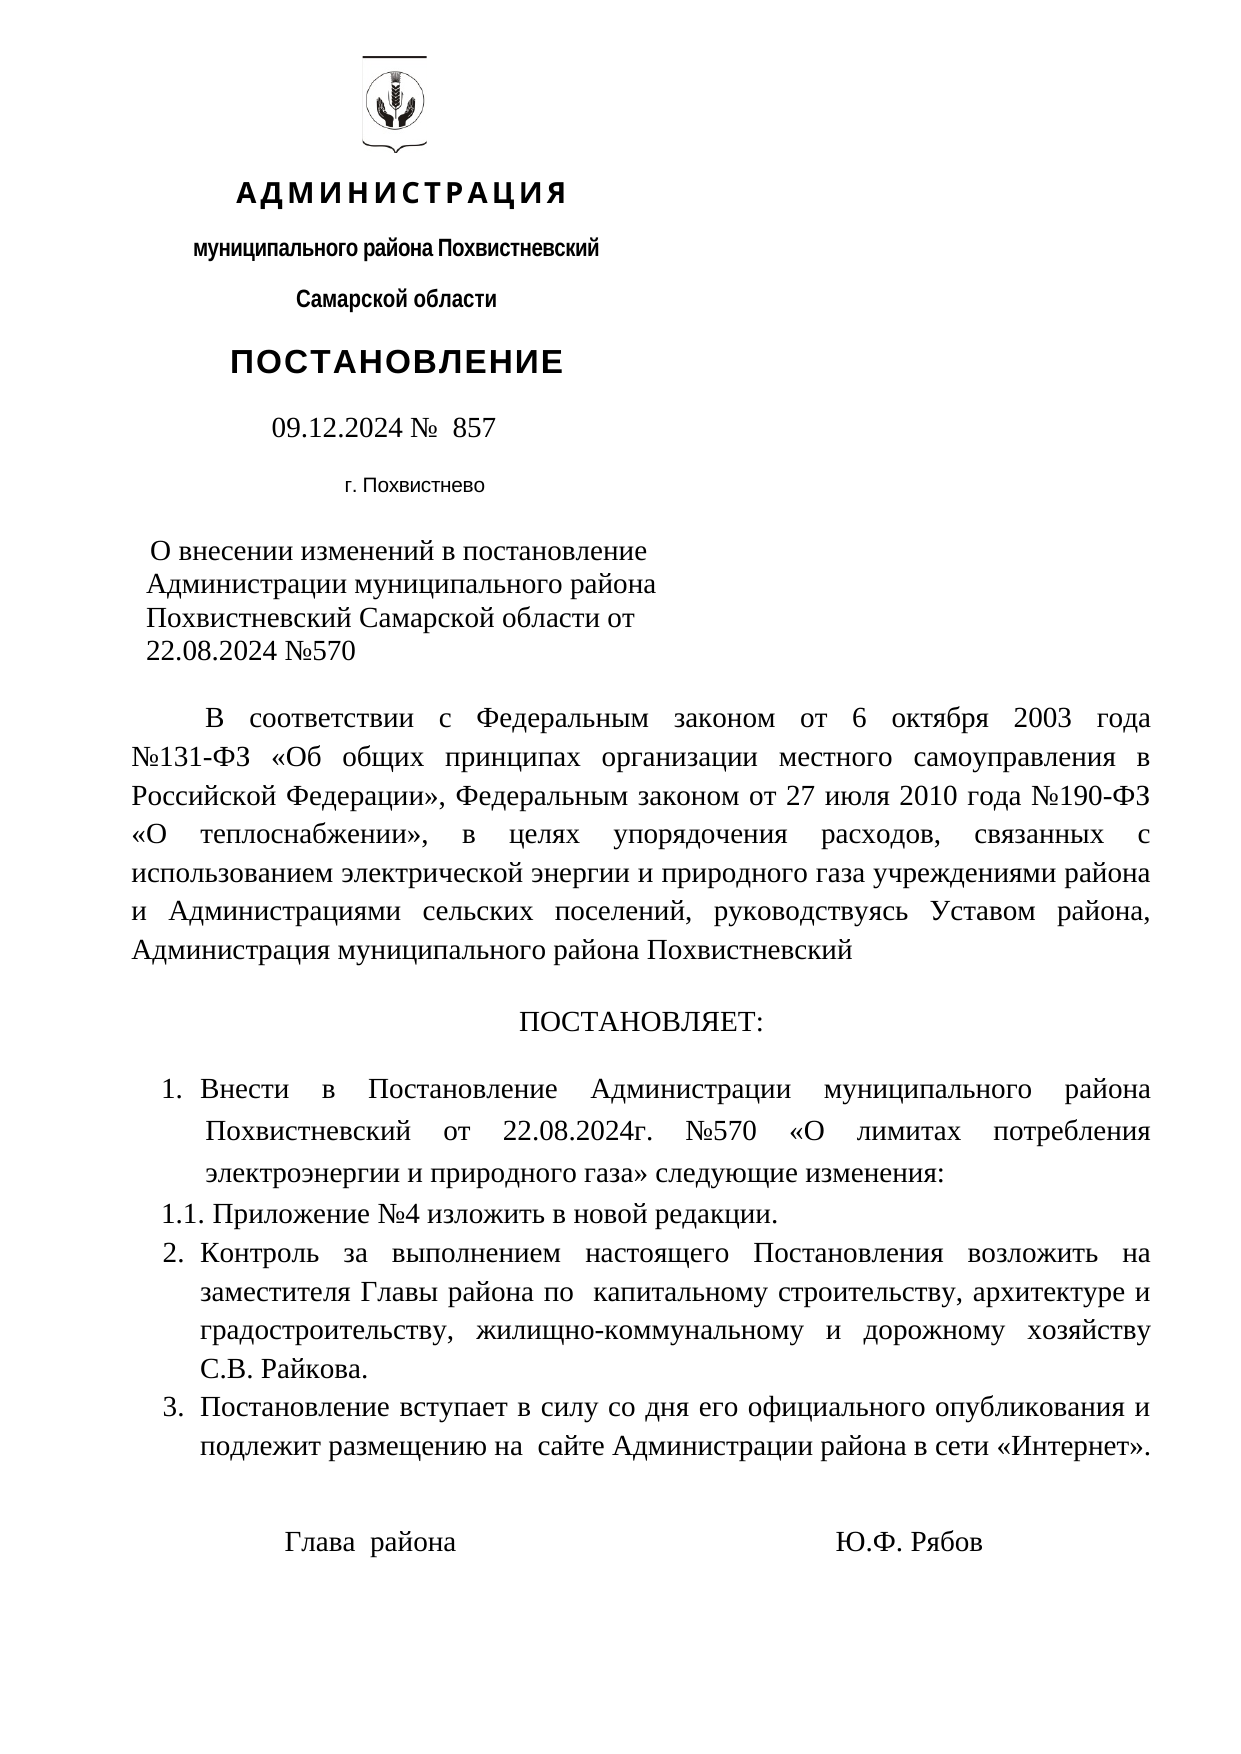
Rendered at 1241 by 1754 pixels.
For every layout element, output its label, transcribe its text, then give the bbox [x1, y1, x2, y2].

list Приложение №4 изложить в новой редакции. [161, 1197, 1152, 1230]
text 22.08.2024 №570 [131, 633, 1152, 667]
table_header АДМИНИСТРАЦИЯ муниципального района Похвистневский Самарской области ПОСТАНОВЛЕНИЕ 09.12.2024 № 857 г. Похвистнево [161, 53, 632, 533]
list Контроль за выполнением настоящего Постановления возложить на заместителя Главы района по капитальному строительству, архитектуре и градостроительству, жилищно-коммунальному и дорожному хозяйству С.В. Райкова. [162, 1235, 1152, 1384]
text ПОСТАНОВЛЯЕТ: [131, 1004, 1152, 1037]
text О внесении изменений в постановление [131, 533, 1152, 566]
text Администрации муниципального района [131, 566, 1152, 600]
text В соответствии с Федеральным законом от 6 октября 2003 года №131-ФЗ «Об общих принципах организации местного самоуправления в Российской Федерации», Федеральным законом от 27 июля 2010 года №190-ФЗ «О теплоснабжении», в целях упорядочения расходов, связанных с использованием электрической энергии и природного газа учреждениями района и Администрациями сельских поселений, руководствуясь Уставом района, Администрация муниципального района Похвистневский [131, 701, 1152, 965]
picture [361, 56, 427, 151]
text Глава района Ю.Ф. Рябов [131, 1524, 1152, 1557]
list Внести в Постановление Администрации муниципального района Похвистневский от 22.08.2024г. №570 «О лимитах потребления электроэнергии и природного газа» следующие изменения: [161, 1071, 1152, 1188]
text Похвистневский Самарской области от [131, 600, 1152, 633]
list Постановление вступает в силу со дня его официального опубликования и подлежит размещению на сайте Администрации района в сети «Интернет». [162, 1389, 1152, 1461]
